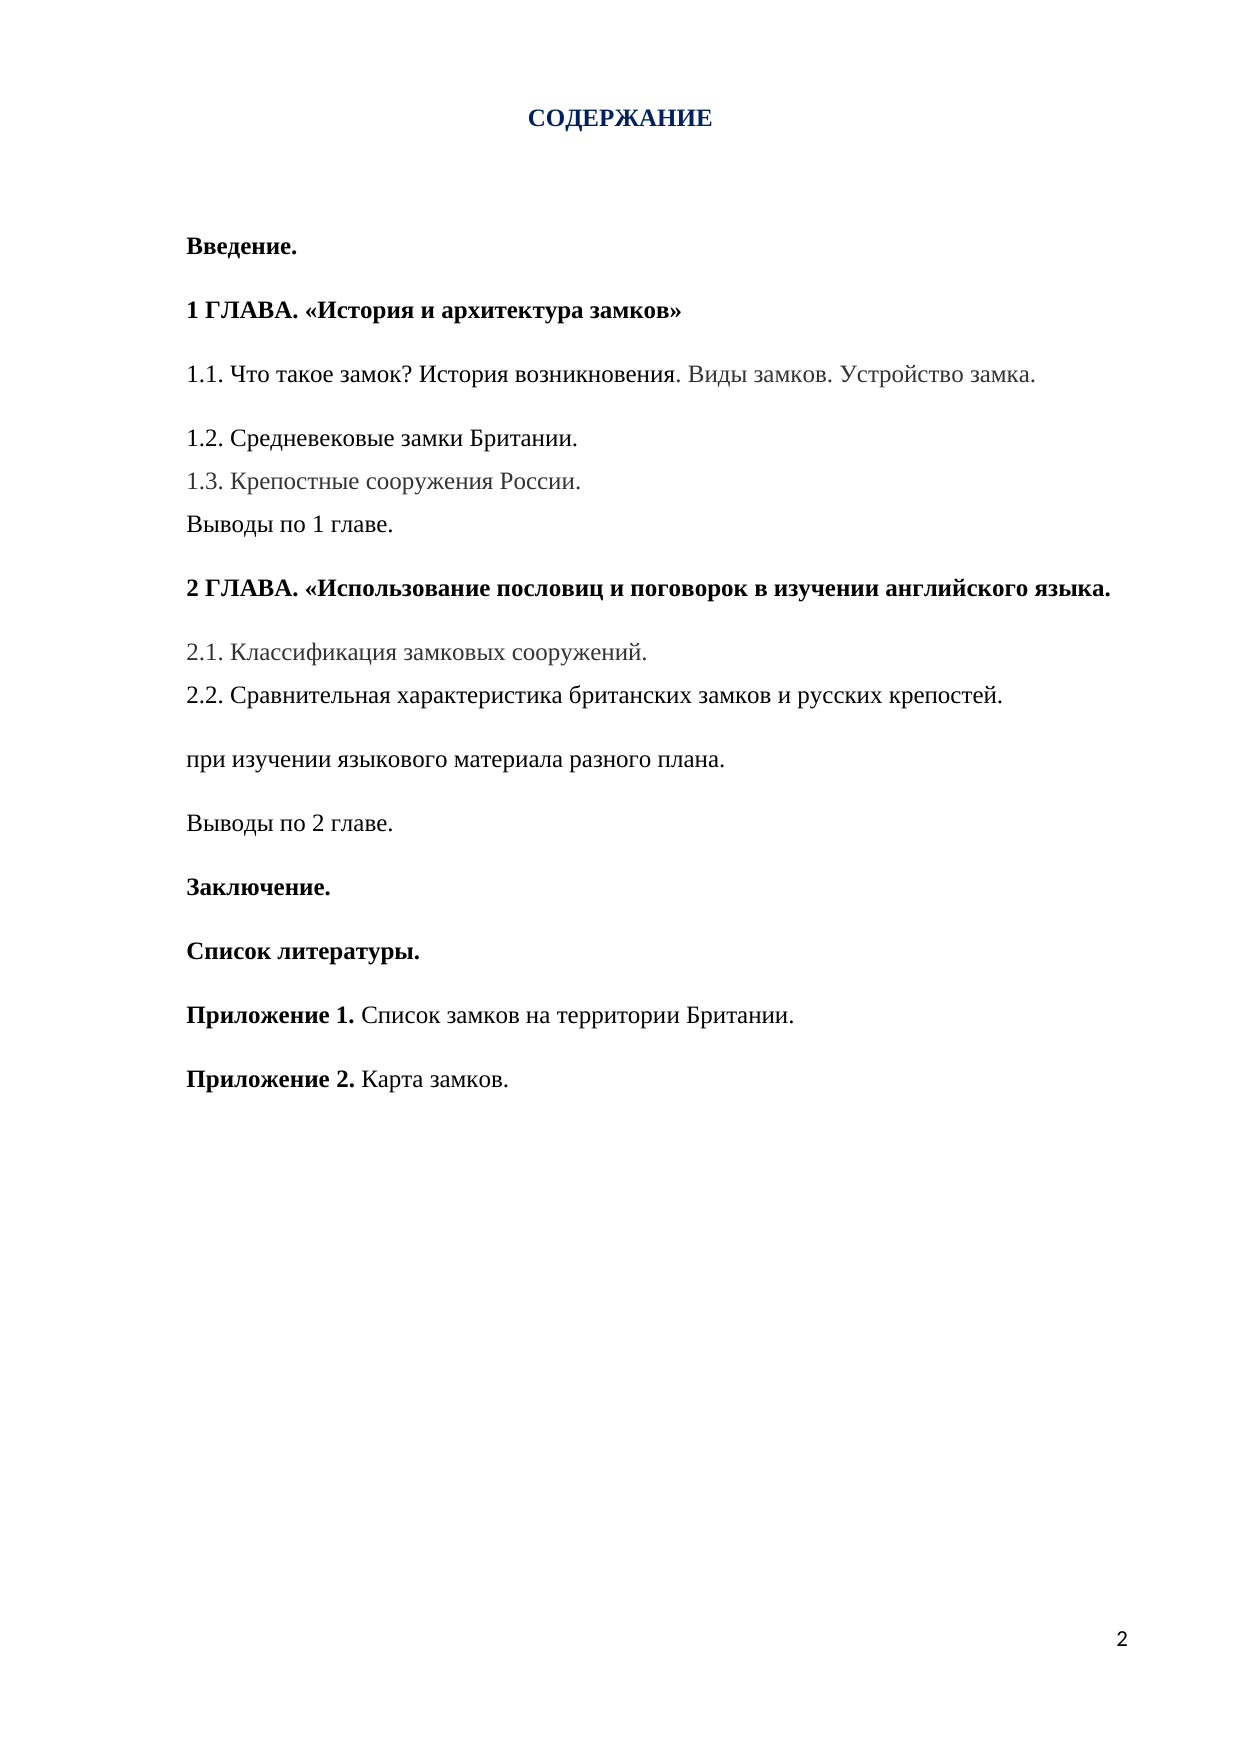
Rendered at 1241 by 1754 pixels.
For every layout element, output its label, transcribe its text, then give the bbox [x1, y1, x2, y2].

text 1.3. Крепостные сооружения России. [186, 466, 1128, 495]
text Приложение 1. Список замков на территории Британии. [186, 1000, 1128, 1029]
text Выводы по 2 главе. [186, 808, 1128, 837]
text 1 ГЛАВА. «История и архитектура замков» [186, 295, 1128, 324]
text СОДЕРЖАНИЕ [112, 103, 1128, 132]
text 2 ГЛАВА. «Использование пословиц и поговорок в изучении английского языка. [186, 573, 1128, 602]
text Приложение 2. Карта замков. [186, 1064, 1128, 1093]
text Выводы по 1 главе. [186, 509, 1128, 538]
text 2.2. Сравнительная характеристика британских замков и русских крепостей. [186, 681, 1128, 709]
text Введение. [186, 231, 1128, 260]
text Список литературы. [186, 936, 1128, 965]
text 2.1. Классификация замковых сооружений. [186, 637, 1128, 666]
text при изучении языкового материала разного плана. [186, 744, 1128, 773]
text 1.2. Средневековые замки Британии. [186, 423, 1128, 452]
text Заключение. [186, 872, 1128, 901]
text 1.1. Что такое замок? История возникновения. Виды замков. Устройство замка. [186, 359, 1128, 388]
